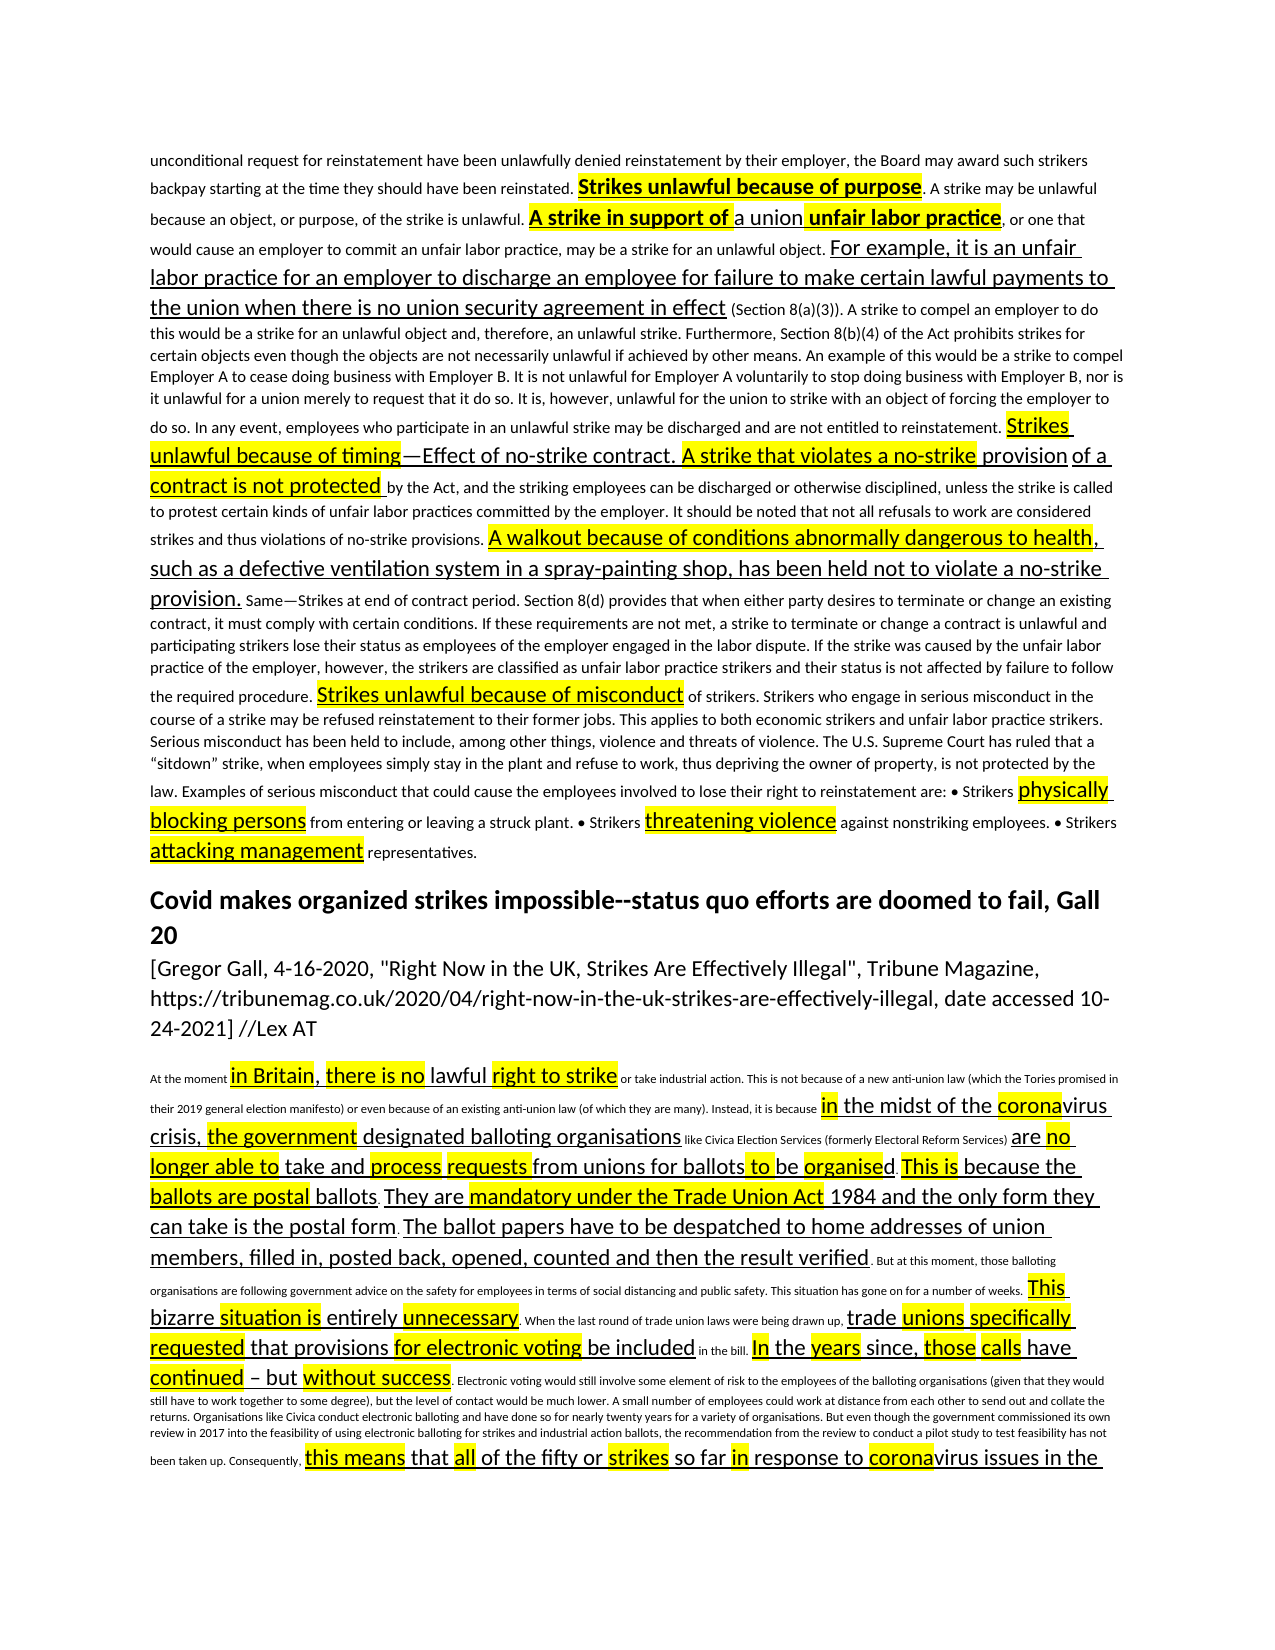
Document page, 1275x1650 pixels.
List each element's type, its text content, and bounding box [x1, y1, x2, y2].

text [Gregor Gall, 4-16-2020, "Right Now in the UK, Strikes Are Effectively Illegal", Tribune Magazine, https://tribunemag.co.uk/2020/04/right-now-in-the-uk-strikes-are-effectively-illegal, date accessed 10-24-2021] //Lex AT [150, 954, 1125, 1043]
subtitle Covid makes organized strikes impossible--status quo efforts are doomed to fail, Gall 20 [150, 883, 1125, 952]
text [150, 150, 1125, 864]
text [150, 1061, 1125, 1471]
